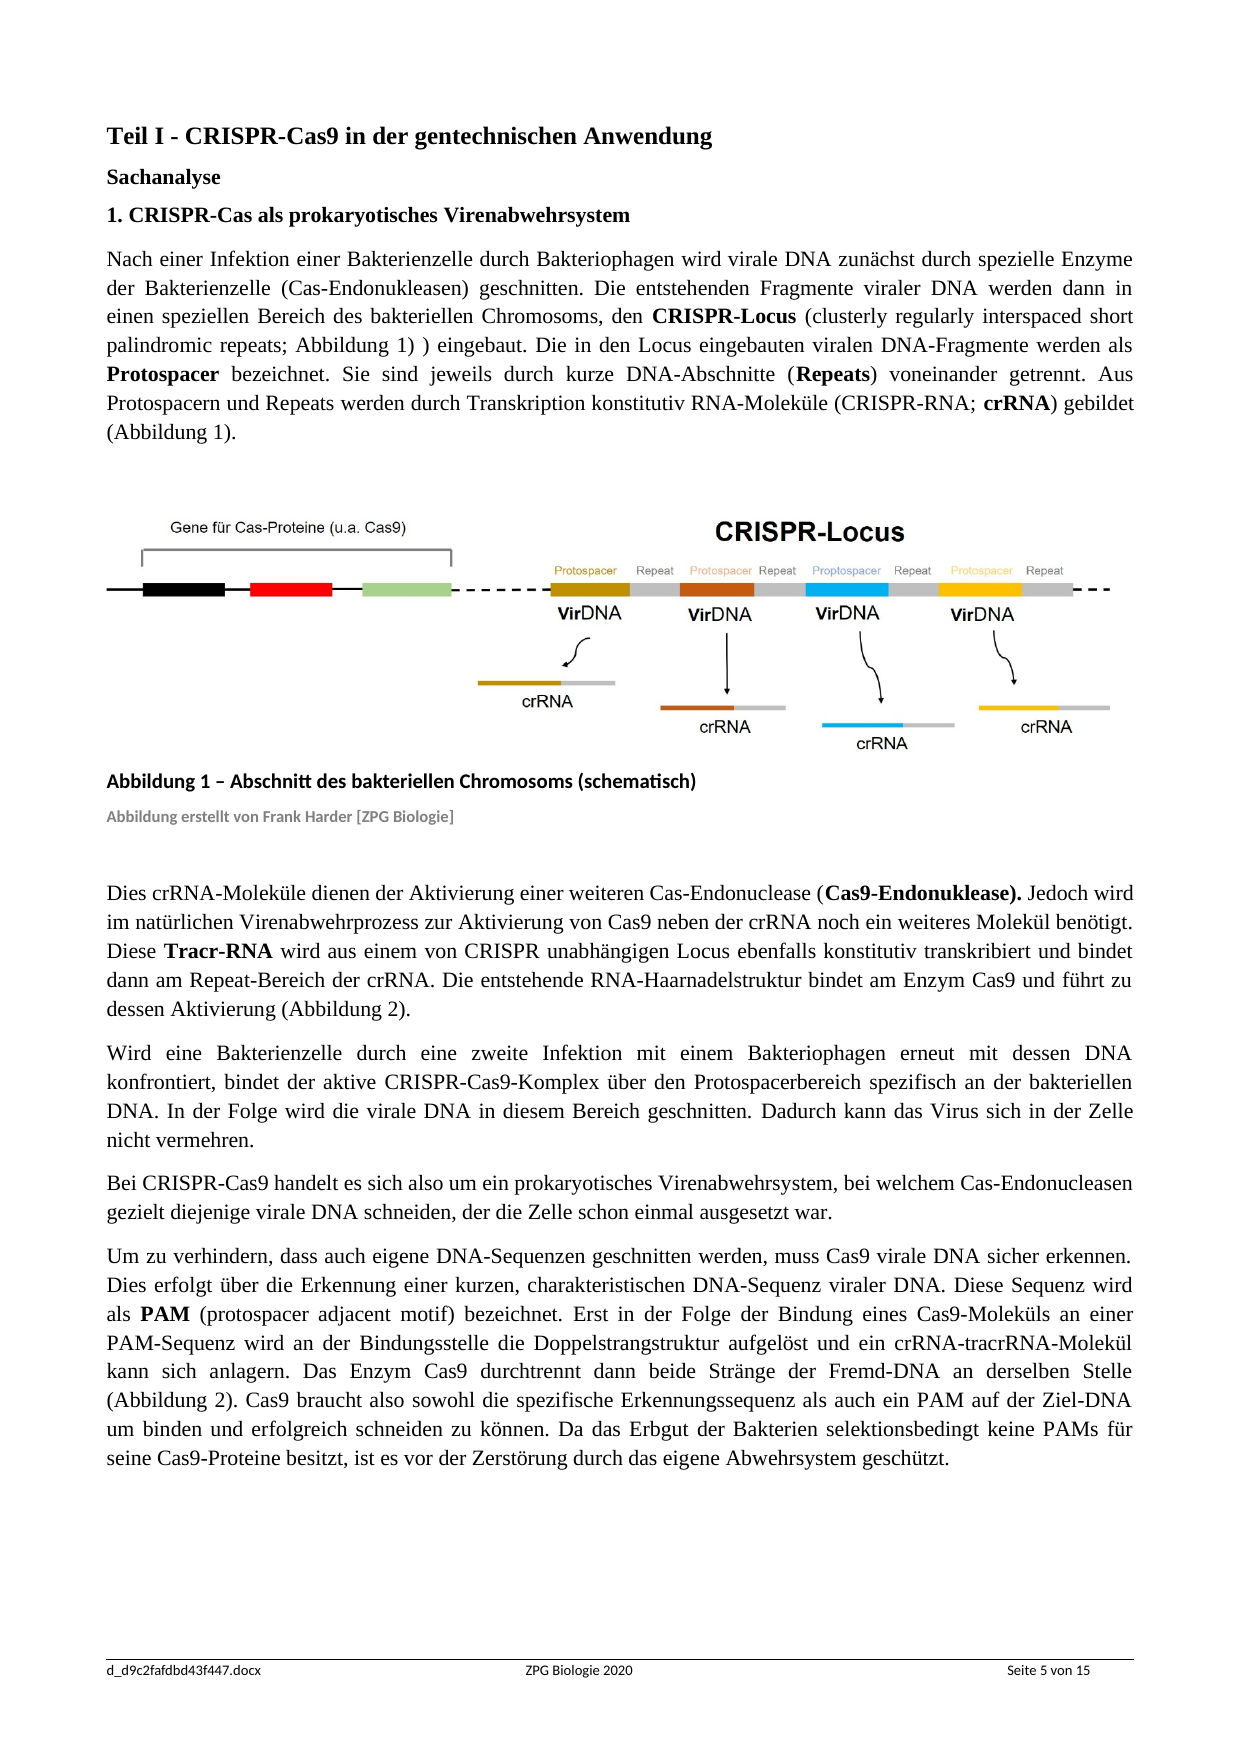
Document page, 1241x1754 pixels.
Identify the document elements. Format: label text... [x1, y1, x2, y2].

text Wird eine Bakterienzelle durch eine zweite Infektion mit einem Bakteriophagen erneut mit dessen DNA konfrontiert, bindet der aktive CRISPR-Cas9-Komplex über den Protospacerbereich spezifisch an der bakteriellen DNA. In der Folge wird die virale DNA in diesem Bereich geschnitten. Dadurch kann das Virus sich in der Zelle nicht vermehren. [106, 1040, 1134, 1152]
text Um zu verhindern, dass auch eigene DNA-Sequenzen geschnitten werden, muss Cas9 virale DNA sicher erkennen. Dies erfolgt über die Erkennung einer kurzen, charakteristischen DNA-Sequenz viraler DNA. Diese Sequenz wird als PAM (protospacer adjacent motif) bezeichnet. Erst in der Folge der Bindung eines Cas9-Moleküls an einer PAM-Sequenz wird an der Bindungsstelle die Doppelstrangstruktur aufgelöst und ein crRNA-tracrRNA-Molekül kann sich anlagern. Das Enzym Cas9 durchtrennt dann beide Stränge der Fremd-DNA an derselben Stelle (Abbildung 2). Cas9 braucht also sowohl die spezifische Erkennungssequenz als auch ein PAM auf der Ziel-DNA um binden und erfolgreich schneiden zu können. Da das Erbgut der Bakterien selektionsbedingt keine PAMs für seine Cas9-Proteine besitzt, ist es vor der Zerstörung durch das eigene Abwehrsystem geschützt. [106, 1243, 1134, 1471]
text Bei CRISPR-Cas9 handelt es sich also um ein prokaryotisches Virenabwehrsystem, bei welchem Cas-Endonucleasen gezielt diejenige virale DNA schneiden, der die Zelle schon einmal ausgesetzt war. [106, 1170, 1134, 1224]
text 1. CRISPR-Cas als prokaryotisches Virenabwehrsystem [106, 202, 1134, 227]
picture [106, 506, 1111, 764]
subtitle Sachanalyse [106, 164, 1134, 189]
text Abbildung erstellt von Frank Harder [ZPG Biologie] [106, 806, 1134, 827]
text Dies crRNA-Moleküle dienen der Aktivierung einer weiteren Cas-Endonuclease (Cas9-Endonuklease). Jedoch wird im natürlichen Virenabwehrprozess zur Aktivierung von Cas9 neben der crRNA noch ein weiteres Molekül benötigt. Diese Tracr-RNA wird aus einem von CRISPR unabhängigen Locus ebenfalls konstitutiv transkribiert und bindet dann am Repeat-Bereich der crRNA. Die entstehende RNA-Haarnadelstruktur bindet am Enzym Cas9 und führt zu dessen Aktivierung (Abbildung 2). [106, 880, 1134, 1021]
text Abbildung 1 – Abschnitt des bakteriellen Chromosoms (schematisch) [106, 768, 1134, 794]
subtitle Teil I - CRISPR-Cas9 in der gentechnischen Anwendung [106, 121, 1134, 150]
text Nach einer Infektion einer Bakterienzelle durch Bakteriophagen wird virale DNA zunächst durch spezielle Enzyme der Bakterienzelle (Cas-Endonukleasen) geschnitten. Die entstehenden Fragmente viraler DNA werden dann in einen speziellen Bereich des bakteriellen Chromosoms, den CRISPR-Locus (clusterly regularly interspaced short palindromic repeats; Abbildung 1) ) eingebaut. Die in den Locus eingebauten viralen DNA-Fragmente werden als Protospacer bezeichnet. Sie sind jeweils durch kurze DNA-Abschnitte (Repeats) voneinander getrennt. Aus Protospacern und Repeats werden durch Transkription konstitutiv RNA-Moleküle (CRISPR-RNA; crRNA) gebildet (Abbildung 1). [106, 246, 1134, 444]
